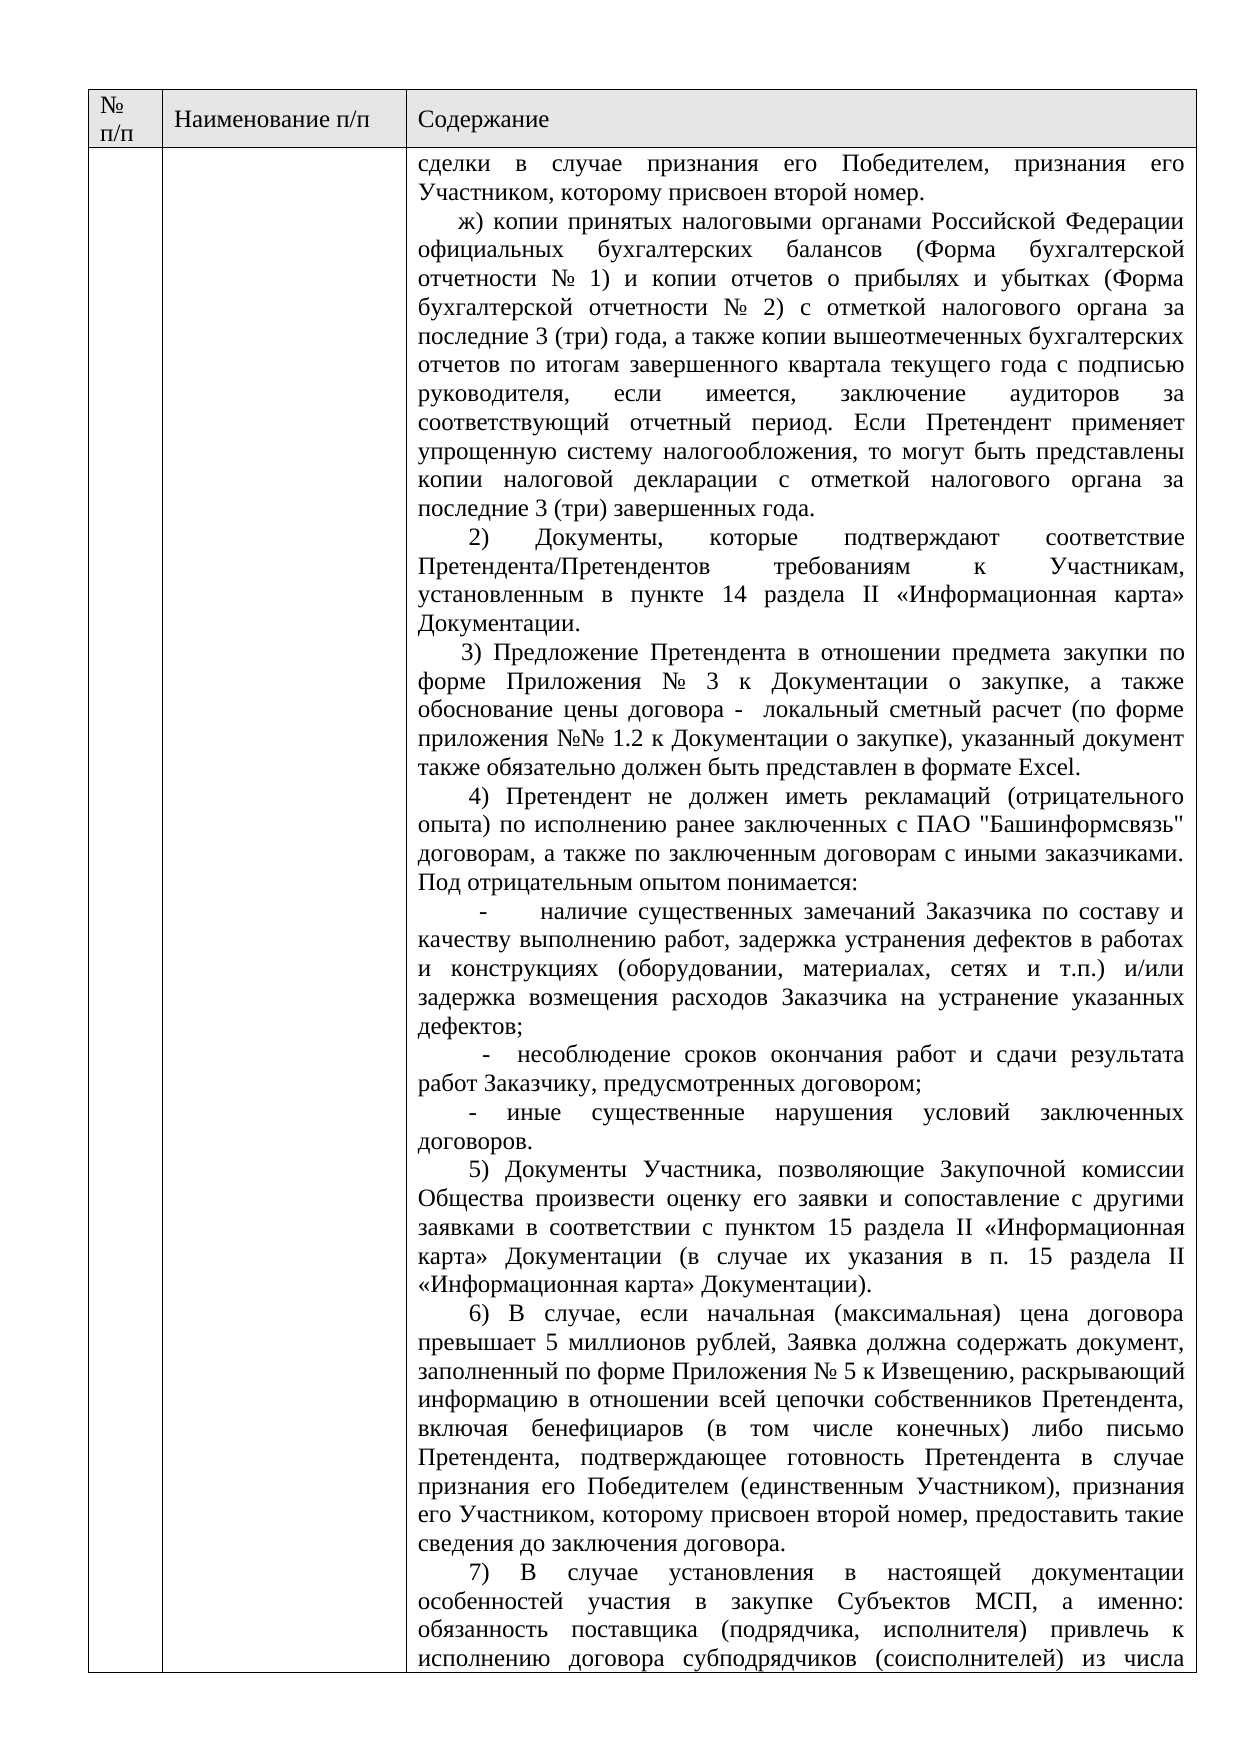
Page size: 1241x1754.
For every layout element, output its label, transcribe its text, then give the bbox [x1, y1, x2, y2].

table_header Наименование п/п [163, 90, 406, 147]
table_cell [163, 148, 406, 1672]
table_header № п/п [89, 90, 162, 147]
table_header Содержание [407, 90, 1196, 147]
table_cell [89, 148, 162, 1672]
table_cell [407, 148, 1196, 1672]
